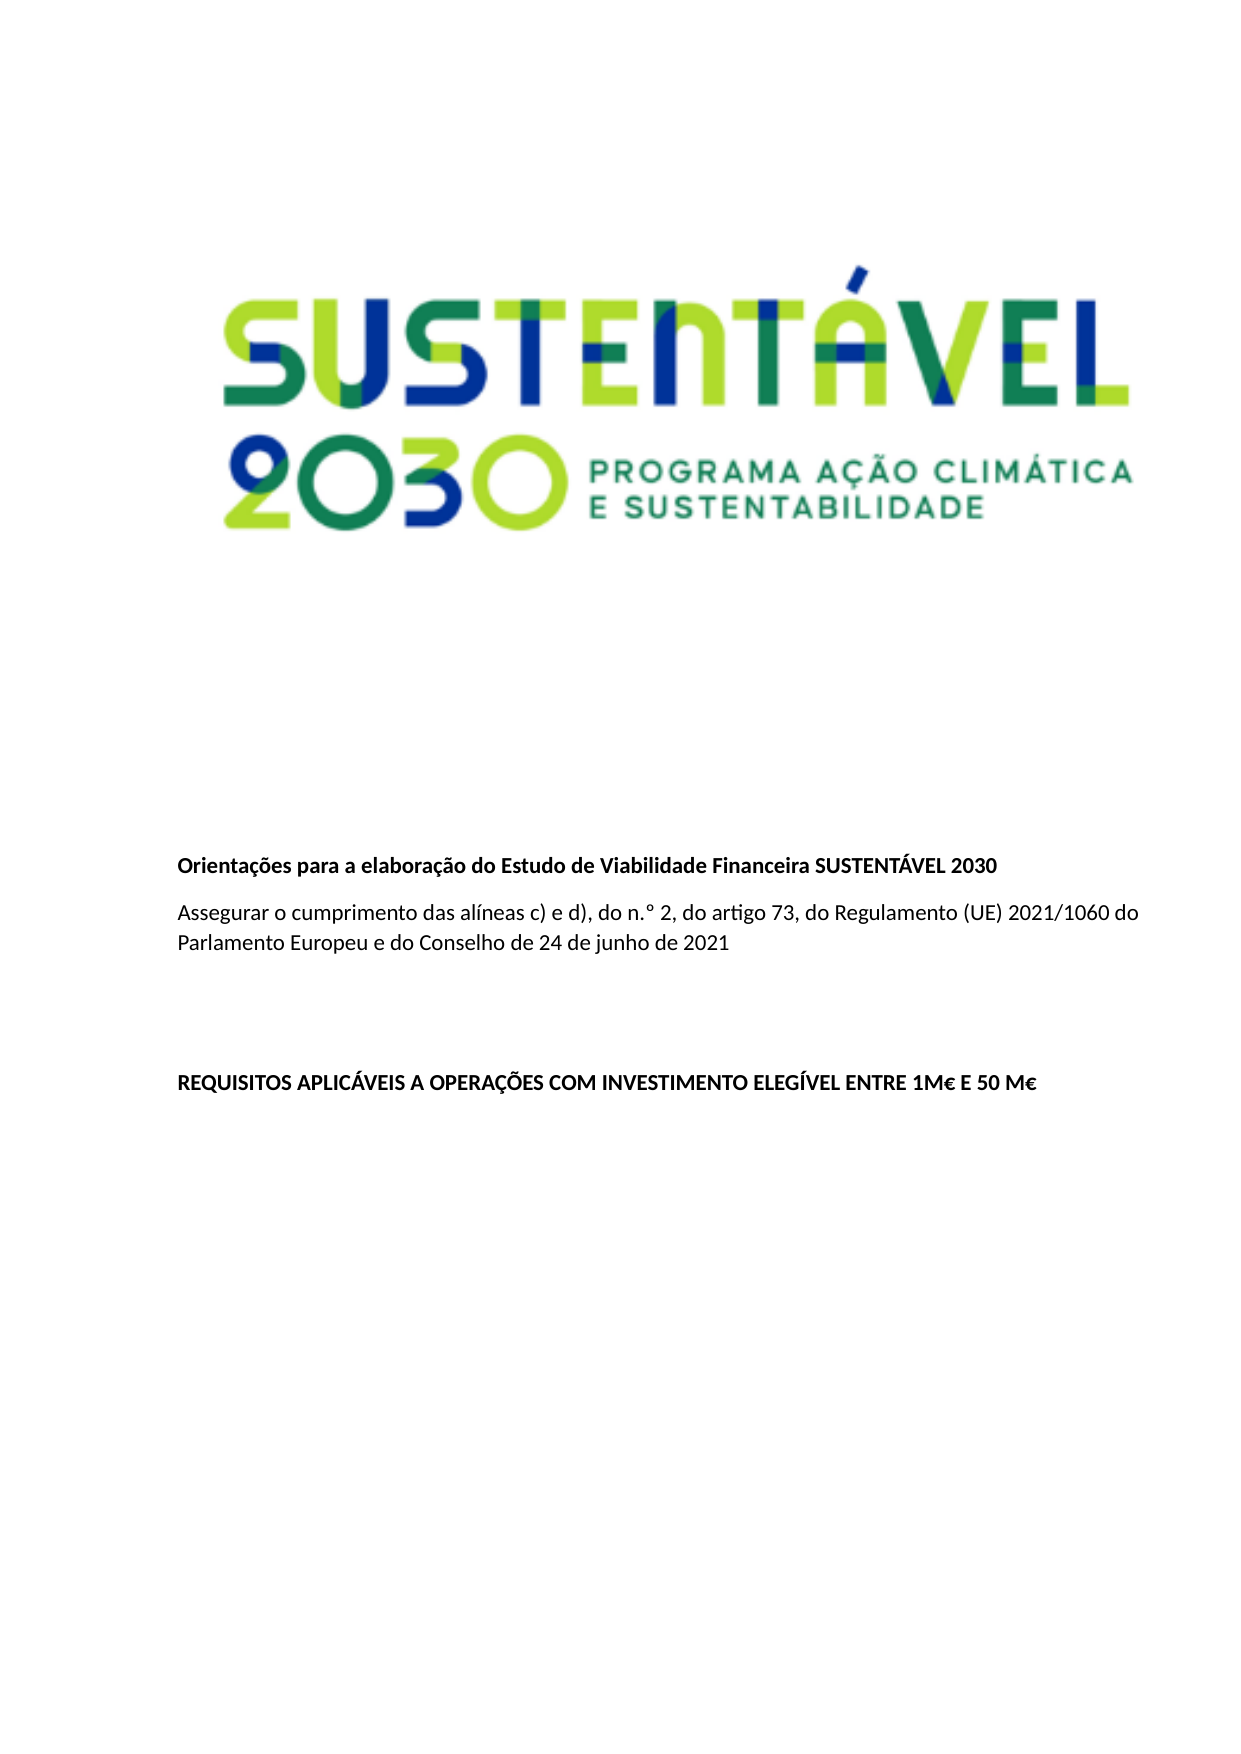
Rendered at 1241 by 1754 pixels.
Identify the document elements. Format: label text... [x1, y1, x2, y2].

text Assegurar o cumprimento das alíneas c) e d), do n.º 2, do artigo 73, do Regulamento (UE) 2021/1060 do Parlamento Europeu e do Conselho de 24 de junho de 2021 [177, 898, 1144, 956]
text Requisitos aplicáveis a OPERAÇÕES COM INVESTIMENTO ELEGÍVEL ENTRE 1M€ E 50 M€ [177, 1068, 1144, 1096]
picture [177, 259, 1172, 579]
text Orientações para a elaboração do Estudo de Viabilidade Financeira SUSTENTÁVEL 2030 [177, 851, 1144, 879]
